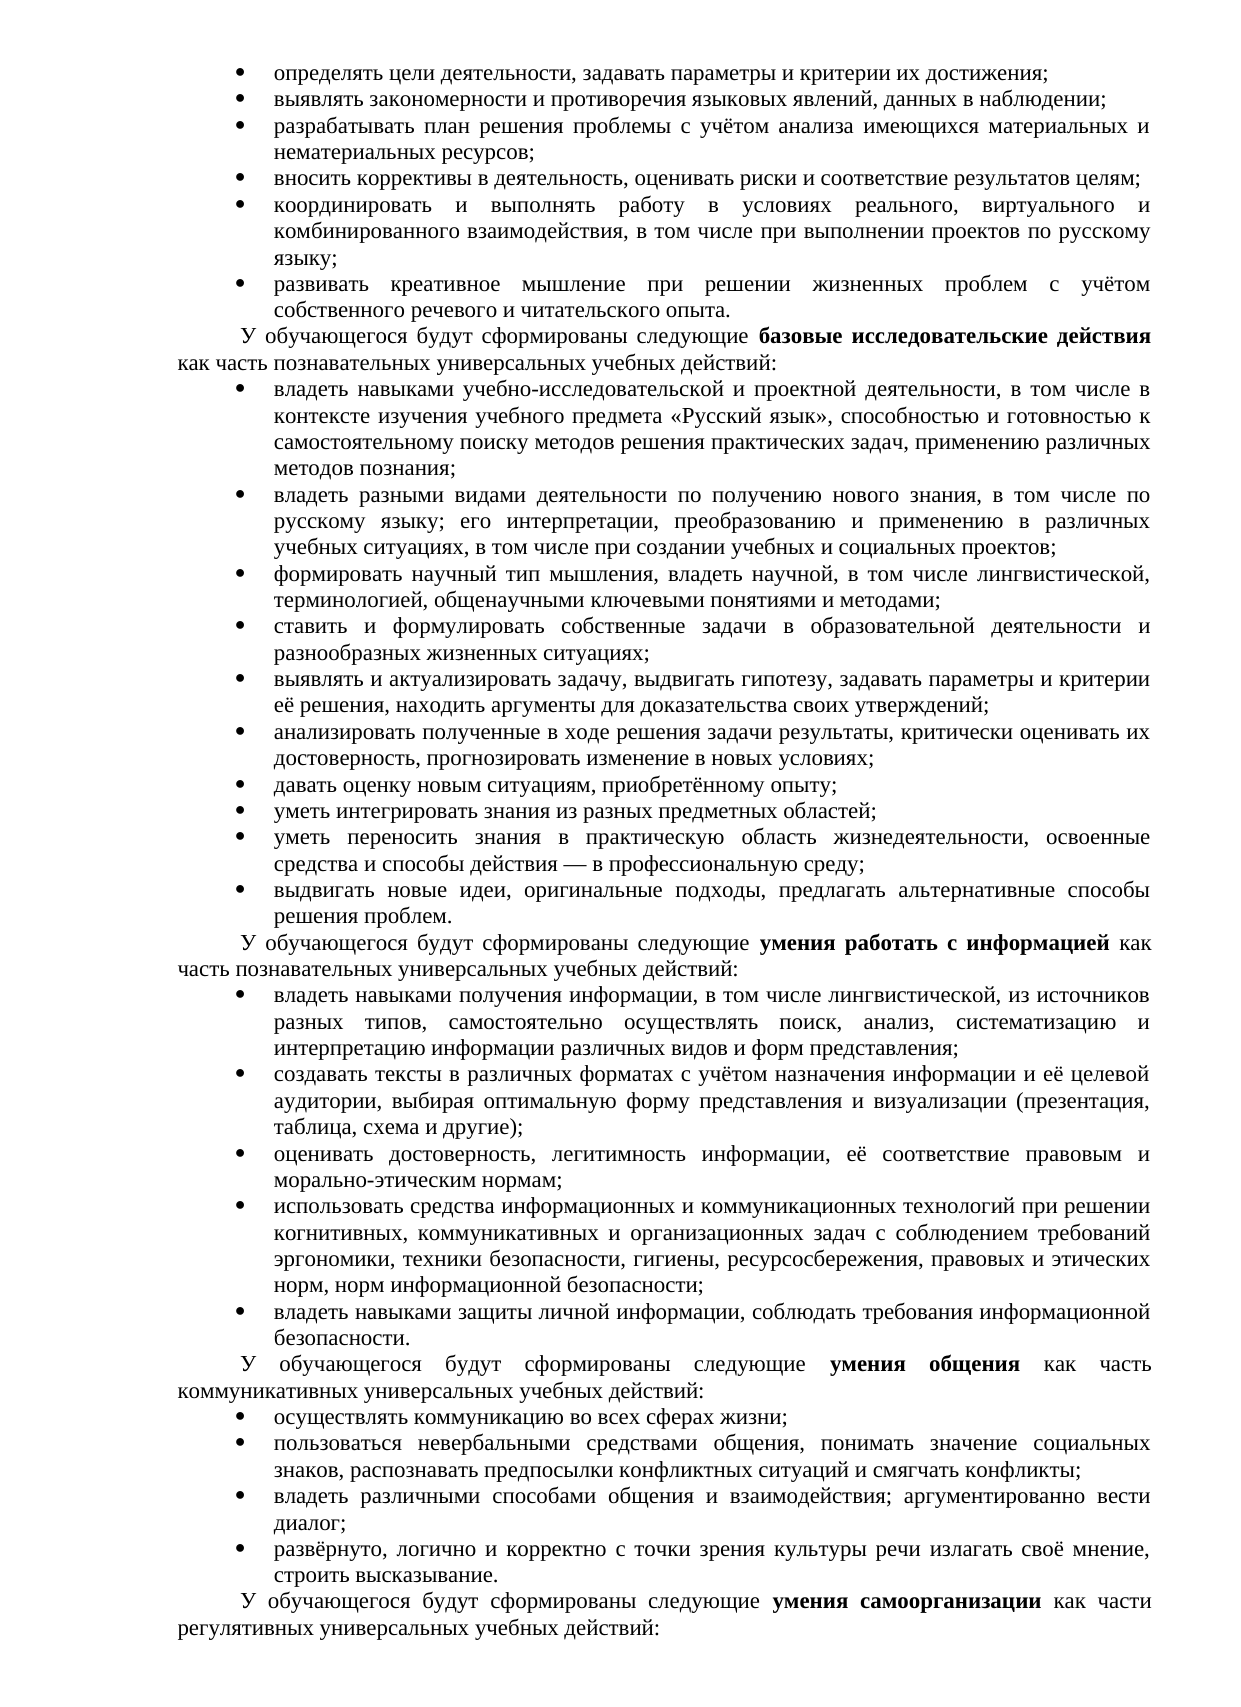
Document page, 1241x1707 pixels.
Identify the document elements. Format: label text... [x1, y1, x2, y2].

list владеть навыками получения информации, в том числе лингвистической, из источников разных типов, самостоятельно осуществлять поиск, анализ, систематизацию и интерпретацию информации различных видов и форм представления; [236, 981, 1152, 1061]
list владеть разными видами деятельности по получению нового знания, в том числе по русскому языку; его интерпретации, преобразованию и применению в различных учебных ситуациях, в том числе при создании учебных и социальных проектов; [236, 481, 1152, 560]
list выявлять и актуализировать задачу, выдвигать гипотезу, задавать параметры и критерии её решения, находить аргументы для доказательства своих утверждений; [236, 665, 1152, 718]
list вносить коррективы в деятельность, оценивать риски и соответствие результатов целям; [236, 164, 1152, 191]
list анализировать полученные в ходе решения задачи результаты, критически оценивать их достоверность, прогнозировать изменение в новых условиях; [236, 718, 1152, 771]
list пользоваться невербальными средствами общения, понимать значение социальных знаков, распознавать предпосылки конфликтных ситуаций и смягчать конфликты; [236, 1429, 1152, 1482]
list создавать тексты в различных форматах с учётом назначения информации и её целевой аудитории, выбирая оптимальную форму представления и визуализации (презентация, таблица, схема и другие); [236, 1061, 1152, 1139]
list выявлять закономерности и противоречия языковых явлений, данных в наблюдении; [236, 85, 1152, 112]
list выдвигать новые идеи, оригинальные подходы, предлагать альтернативные способы решения проблем. [236, 876, 1152, 929]
list определять цели деятельности, задавать параметры и критерии их достижения; [236, 59, 1152, 85]
list владеть навыками учебно-исследовательской и проектной деятельности, в том числе в контексте изучения учебного предмета «Русский язык», способностью и готовностью к самостоятельному поиску методов решения практических задач, применению различных методов познания; [236, 375, 1152, 481]
text У обучающегося будут сформированы следующие базовые исследовательские действия как часть познавательных универсальных учебных действий: [177, 323, 1152, 375]
text У обучающегося будут сформированы следующие умения общения как часть коммуникативных универсальных учебных действий: [177, 1350, 1152, 1403]
list владеть различными способами общения и взаимодействия; аргументированно вести диалог; [236, 1482, 1152, 1535]
list владеть навыками защиты личной информации, соблюдать требования информационной безопасности. [236, 1298, 1152, 1350]
list осуществлять коммуникацию во всех сферах жизни; [236, 1403, 1152, 1429]
list развивать креативное мышление при решении жизненных проблем с учётом собственного речевого и читательского опыта. [236, 270, 1152, 323]
list развёрнуто, логично и корректно с точки зрения культуры речи излагать своё мнение, строить высказывание. [236, 1535, 1152, 1588]
text У обучающегося будут сформированы следующие умения работать с информацией как часть познавательных универсальных учебных действий: [177, 929, 1152, 981]
list давать оценку новым ситуациям, приобретённому опыту; [236, 771, 1152, 797]
list ставить и формулировать собственные задачи в образовательной деятельности и разнообразных жизненных ситуациях; [236, 612, 1152, 665]
list оценивать достоверность, легитимность информации, её соответствие правовым и морально-этическим нормам; [236, 1139, 1152, 1192]
list уметь интегрировать знания из разных предметных областей; [236, 797, 1152, 823]
list формировать научный тип мышления, владеть научной, в том числе лингвистической, терминологией, общенаучными ключевыми понятиями и методами; [236, 560, 1152, 612]
list уметь переносить знания в практическую область жизнедеятельности, освоенные средства и способы действия — в профессиональную среду; [236, 823, 1152, 876]
list использовать средства информационных и коммуникационных технологий при решении когнитивных, коммуникативных и организационных задач с соблюдением требований эргономики, техники безопасности, гигиены, ресурсосбережения, правовых и этических норм, норм информационной безопасности; [236, 1192, 1152, 1298]
list координировать и выполнять работу в условиях реального, виртуального и комбинированного взаимодействия, в том числе при выполнении проектов по русскому языку; [236, 191, 1152, 270]
list разрабатывать план решения проблемы с учётом анализа имеющихся материальных и нематериальных ресурсов; [236, 112, 1152, 164]
text У обучающегося будут сформированы следующие умения самоорганизации как части регулятивных универсальных учебных действий: [177, 1588, 1152, 1640]
